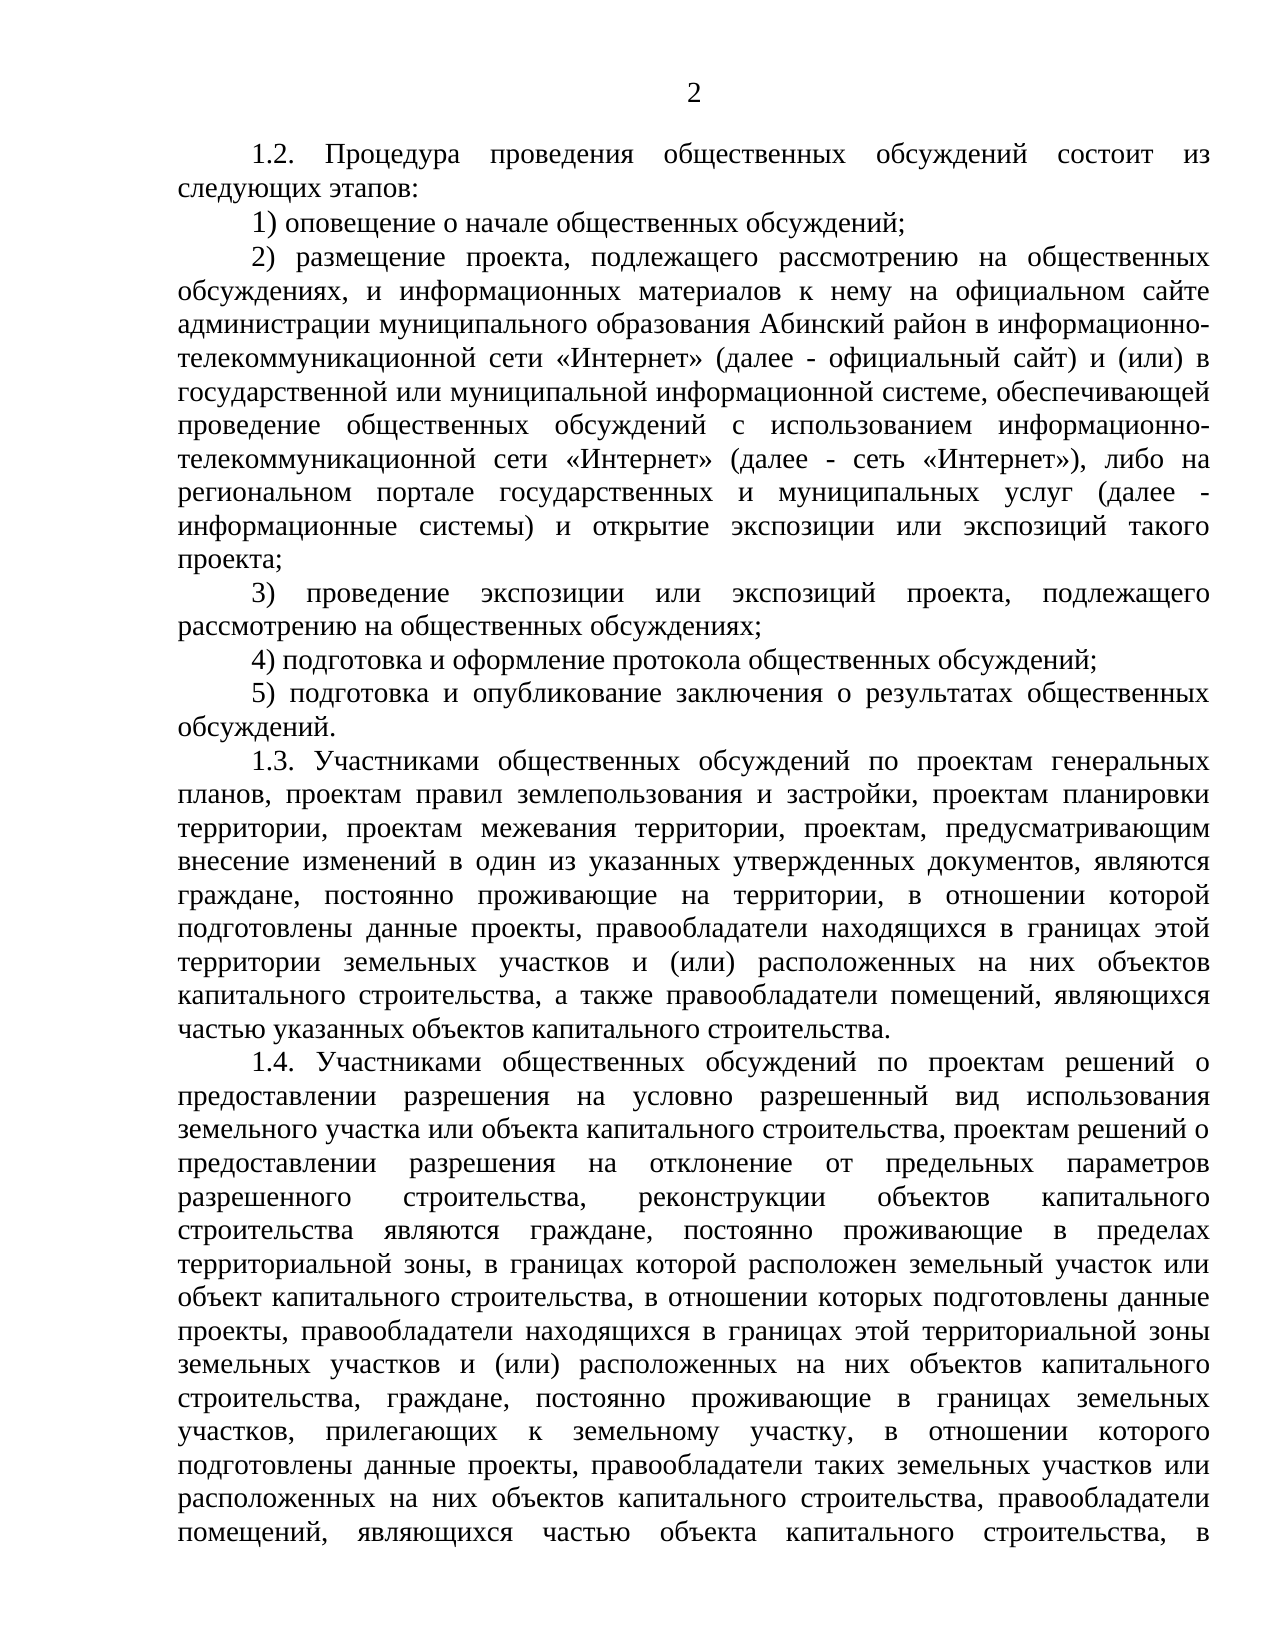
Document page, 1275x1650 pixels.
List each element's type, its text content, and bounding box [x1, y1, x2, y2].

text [177, 1044, 1211, 1548]
text 3) проведение экспозиции или экспозиций проекта, подлежащего рассмотрению на общественных обсуждениях; [177, 575, 1211, 642]
text 1.2. Процедура проведения общественных обсуждений состоит из следующих этапов: [177, 137, 1211, 204]
text 1) оповещение о начале общественных обсуждений; [177, 204, 1211, 239]
text 5) подготовка и опубликование заключения о результатах общественных обсуждений. [177, 676, 1211, 743]
text 1.3. Участниками общественных обсуждений по проектам генеральных планов, проектам правил землепользования и застройки, проектам планировки территории, проектам межевания территории, проектам, предусматривающим внесение изменений в один из указанных утвержденных документов, являются граждане, постоянно проживающие на территории, в отношении которой подготовлены данные проекты, правообладатели находящихся в границах этой территории земельных участков и (или) расположенных на них объектов капитального строительства, а также правообладатели помещений, являющихся частью указанных объектов капитального строительства. [177, 743, 1211, 1044]
text 4) подготовка и оформление протокола общественных обсуждений; [177, 642, 1211, 676]
text 2) размещение проекта, подлежащего рассмотрению на общественных обсуждениях, и информационных материалов к нему на официальном сайте администрации муниципального образования Абинский район в информационно-телекоммуникационной сети «Интернет» (далее - официальный сайт) и (или) в государственной или муниципальной информационной системе, обеспечивающей проведение общественных обсуждений с использованием информационно-телекоммуникационной сети «Интернет» (далее - сеть «Интернет»), либо на региональном портале государственных и муниципальных услуг (далее - информационные системы) и открытие экспозиции или экспозиций такого проекта; [177, 239, 1211, 575]
